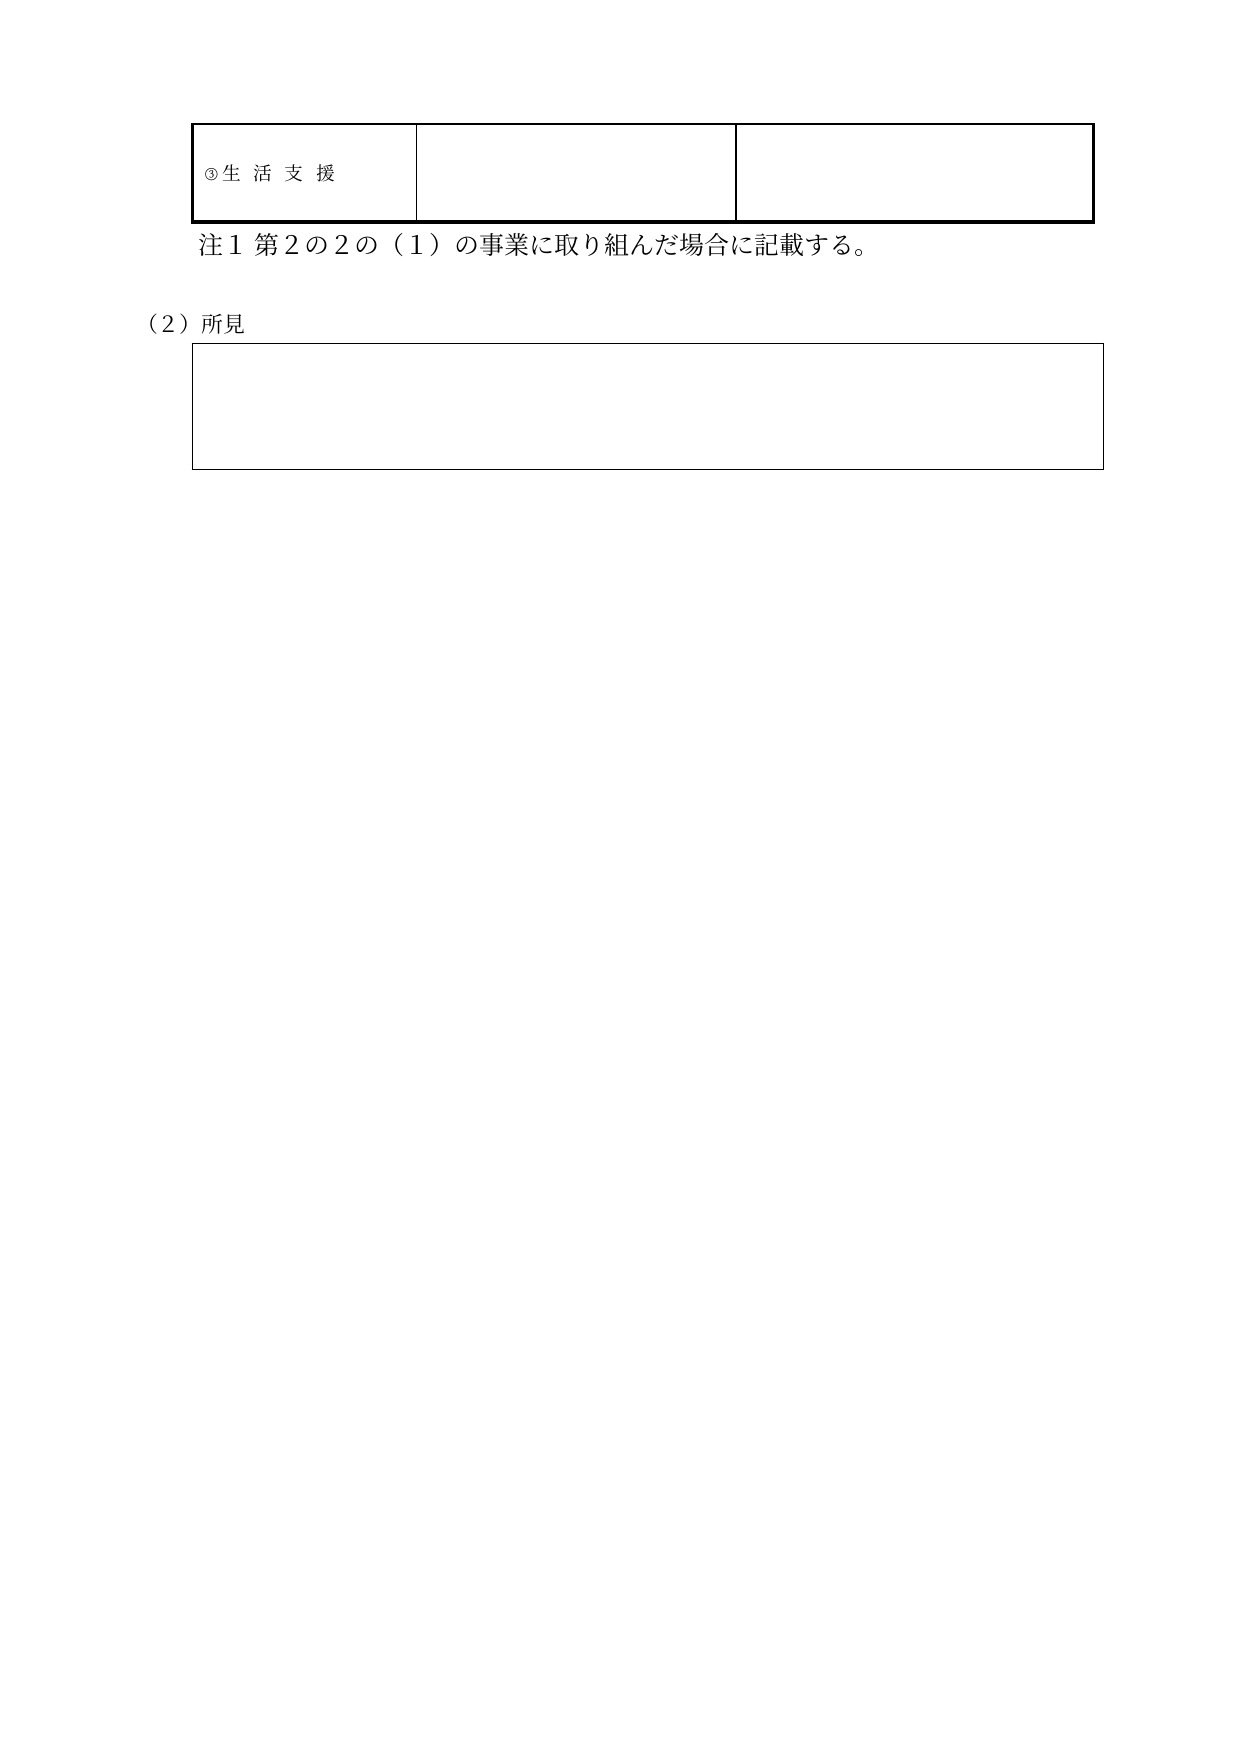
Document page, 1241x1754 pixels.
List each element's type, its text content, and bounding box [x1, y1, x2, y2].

table_cell [417, 125, 735, 220]
text 注１ 第２の２の（１）の事業に取り組んだ場合に記載する。 [136, 223, 1104, 263]
table_cell ③生活支援 [194, 125, 416, 220]
text （２）所見 [136, 303, 1104, 343]
table_header [193, 344, 1103, 468]
table_cell [737, 125, 1092, 220]
